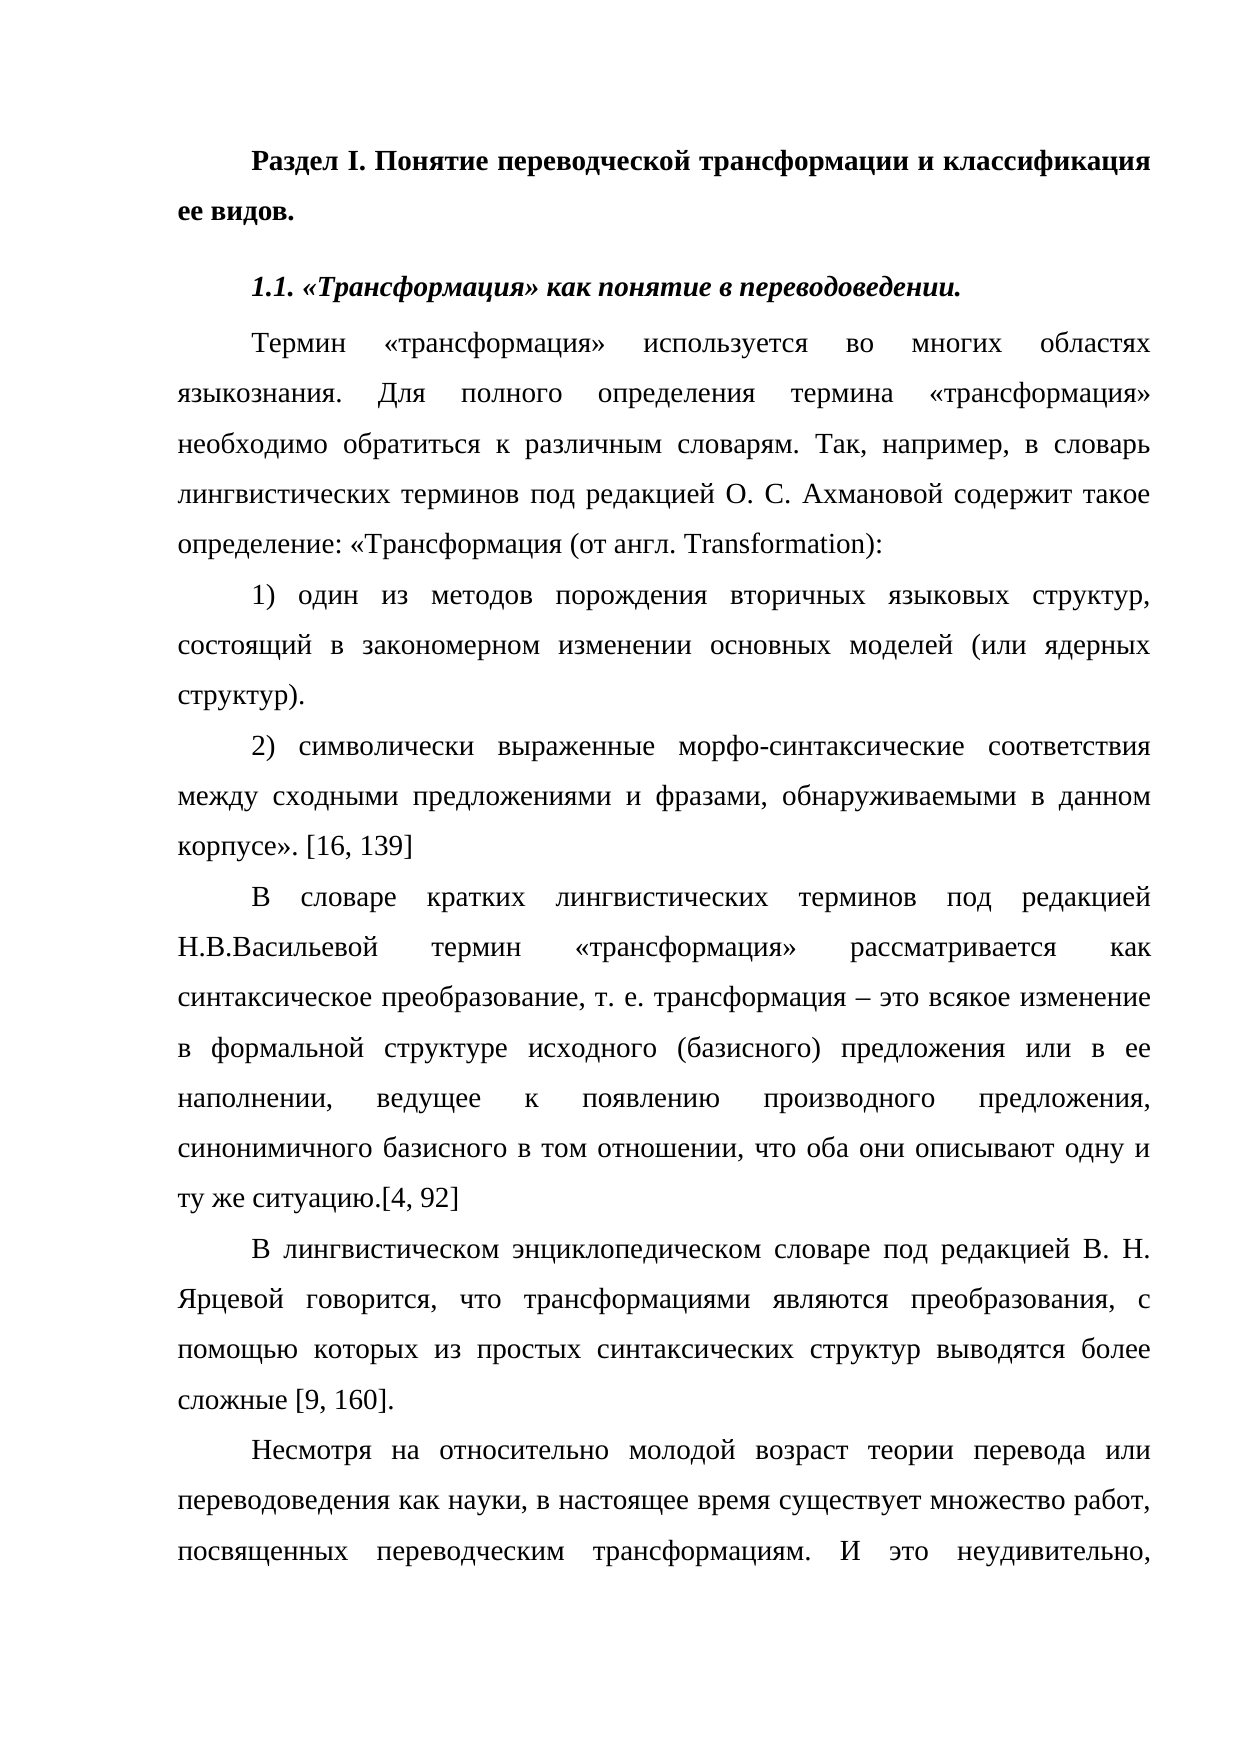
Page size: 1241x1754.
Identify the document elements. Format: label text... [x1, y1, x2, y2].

subtitle 1.1. «Трансформация» как понятие в переводоведении. [177, 269, 1152, 302]
text 1) один из методов порождения вторичных языковых структур, состоящий в закономерном изменении основных моделей (или ядерных структур). [177, 577, 1152, 711]
text В лингвистическом энциклопедическом словаре под редакцией В. Н. Ярцевой говорится, что трансформациями являются преобразования, с помощью которых из простых синтаксических структур выводятся более сложные [9, 160]. [177, 1231, 1152, 1415]
text В словаре кратких лингвистических терминов под редакцией Н.В.Васильевой термин «трансформация» рассматривается как синтаксическое преобразование, т. е. трансформация – это всякое изменение в формальной структуре исходного (базисного) предложения или в ее наполнении, ведущее к появлению производного предложения, синонимичного базисного в том отношении, что оба они описывают одну и ту же ситуацию.[4, 92] [177, 879, 1152, 1214]
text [177, 1432, 1152, 1566]
text 2) символически выраженные морфо-синтаксические соответствия между сходными предложениями и фразами, обнаруживаемыми в данном корпусе». [16, 139] [177, 728, 1152, 862]
subtitle Раздел I. Понятие переводческой трансформации и классификация ее видов. [177, 143, 1152, 227]
text Термин «трансформация» используется во многих областях языкознания. Для полного определения термина «трансформация» необходимо обратиться к различным словарям. Так, например, в словарь лингвистических терминов под редакцией О. С. Ахмановой содержит такое определение: «Трансформация (от англ. Transformation): [177, 325, 1152, 560]
